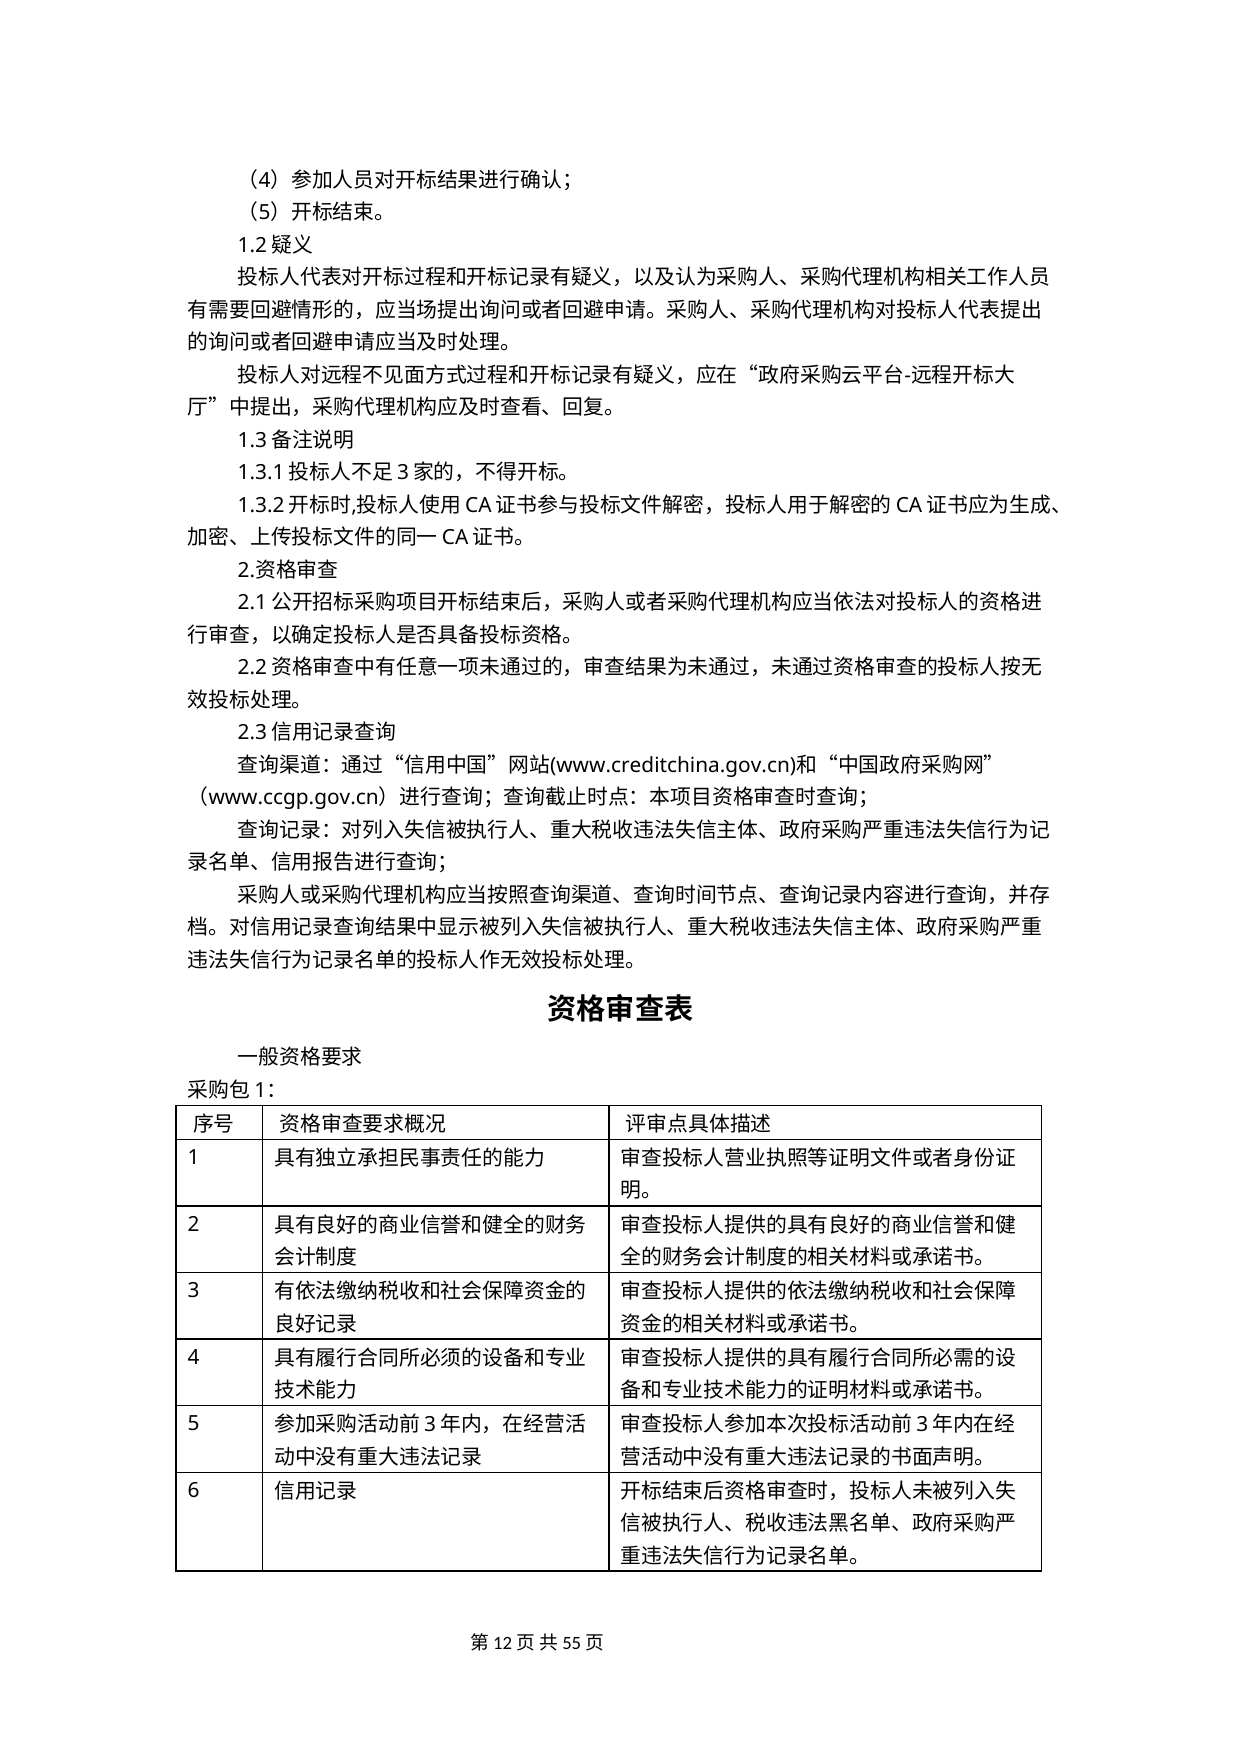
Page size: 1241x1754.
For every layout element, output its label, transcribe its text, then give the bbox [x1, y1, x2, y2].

text 2.2资格审查中有任意一项未通过的，审查结果为未通过，未通过资格审查的投标人按无效投标处理。 [187, 649, 1053, 714]
text 投标人对远程不见面方式过程和开标记录有疑义，应在“政府采购云平台-远程开标大厅”中提出，采购代理机构应及时查看、回复。 [187, 357, 1053, 422]
text 1.2疑义 [187, 227, 1053, 259]
table_cell 1 [177, 1140, 262, 1205]
table_header 资格审查要求概况 [263, 1106, 608, 1138]
table_header 评审点具体描述 [610, 1106, 1041, 1138]
table_cell 5 [177, 1406, 262, 1471]
table_cell 2 [177, 1207, 262, 1272]
text 查询渠道：通过“信用中国”网站(www.creditchina.gov.cn)和“中国政府采购网”（www.ccgp.gov.cn）进行查询；查询截止时点：本项目资格审查时查询； [187, 747, 1053, 812]
text 资格审查表 [187, 974, 1053, 1039]
text 2.1公开招标采购项目开标结束后，采购人或者采购代理机构应当依法对投标人的资格进行审查，以确定投标人是否具备投标资格。 [187, 584, 1053, 649]
table_cell 具有履行合同所必须的设备和专业技术能力 [263, 1340, 608, 1405]
table_cell 审查投标人提供的具有良好的商业信誉和健全的财务会计制度的相关材料或承诺书。 [610, 1207, 1041, 1272]
text 2.3信用记录查询 [187, 714, 1053, 747]
text 1.3.2开标时,投标人使用CA证书参与投标文件解密，投标人用于解密的CA证书应为生成、加密、上传投标文件的同一CA证书。 [187, 487, 1053, 552]
text 采购人或采购代理机构应当按照查询渠道、查询时间节点、查询记录内容进行查询，并存档。对信用记录查询结果中显示被列入失信被执行人、重大税收违法失信主体、政府采购严重违法失信行为记录名单的投标人作无效投标处理。 [187, 877, 1053, 974]
table_header 序号 [177, 1106, 262, 1138]
text 采购包1： [187, 1072, 1053, 1104]
text 一般资格要求 [187, 1039, 1053, 1072]
table_cell 审查投标人提供的依法缴纳税收和社会保障资金的相关材料或承诺书。 [610, 1273, 1041, 1338]
table_cell 4 [177, 1340, 262, 1405]
table_cell 审查投标人参加本次投标活动前3年内在经营活动中没有重大违法记录的书面声明。 [610, 1406, 1041, 1471]
table_cell 具有独立承担民事责任的能力 [263, 1140, 608, 1205]
text （5）开标结束。 [187, 194, 1053, 227]
table_cell 有依法缴纳税收和社会保障资金的良好记录 [263, 1273, 608, 1338]
text （4）参加人员对开标结果进行确认； [187, 162, 1053, 194]
text 2.资格审查 [187, 552, 1053, 584]
table_cell 3 [177, 1273, 262, 1338]
text 1.3备注说明 [187, 422, 1053, 454]
table_cell 6 [177, 1473, 262, 1570]
table_cell 信用记录 [263, 1473, 608, 1570]
text 1.3.1投标人不足3家的，不得开标。 [187, 454, 1053, 487]
table_cell 具有良好的商业信誉和健全的财务会计制度 [263, 1207, 608, 1272]
table_cell 审查投标人提供的具有履行合同所必需的设备和专业技术能力的证明材料或承诺书。 [610, 1340, 1041, 1405]
text 投标人代表对开标过程和开标记录有疑义，以及认为采购人、采购代理机构相关工作人员有需要回避情形的，应当场提出询问或者回避申请。采购人、采购代理机构对投标人代表提出的询问或者回避申请应当及时处理。 [187, 259, 1053, 357]
table_cell 开标结束后资格审查时，投标人未被列入失信被执行人、税收违法黑名单、政府采购严重违法失信行为记录名单。 [610, 1473, 1041, 1570]
table_cell 参加采购活动前3年内，在经营活动中没有重大违法记录 [263, 1406, 608, 1471]
text 查询记录：对列入失信被执行人、重大税收违法失信主体、政府采购严重违法失信行为记录名单、信用报告进行查询； [187, 812, 1053, 877]
table_cell 审查投标人营业执照等证明文件或者身份证明。 [610, 1140, 1041, 1205]
